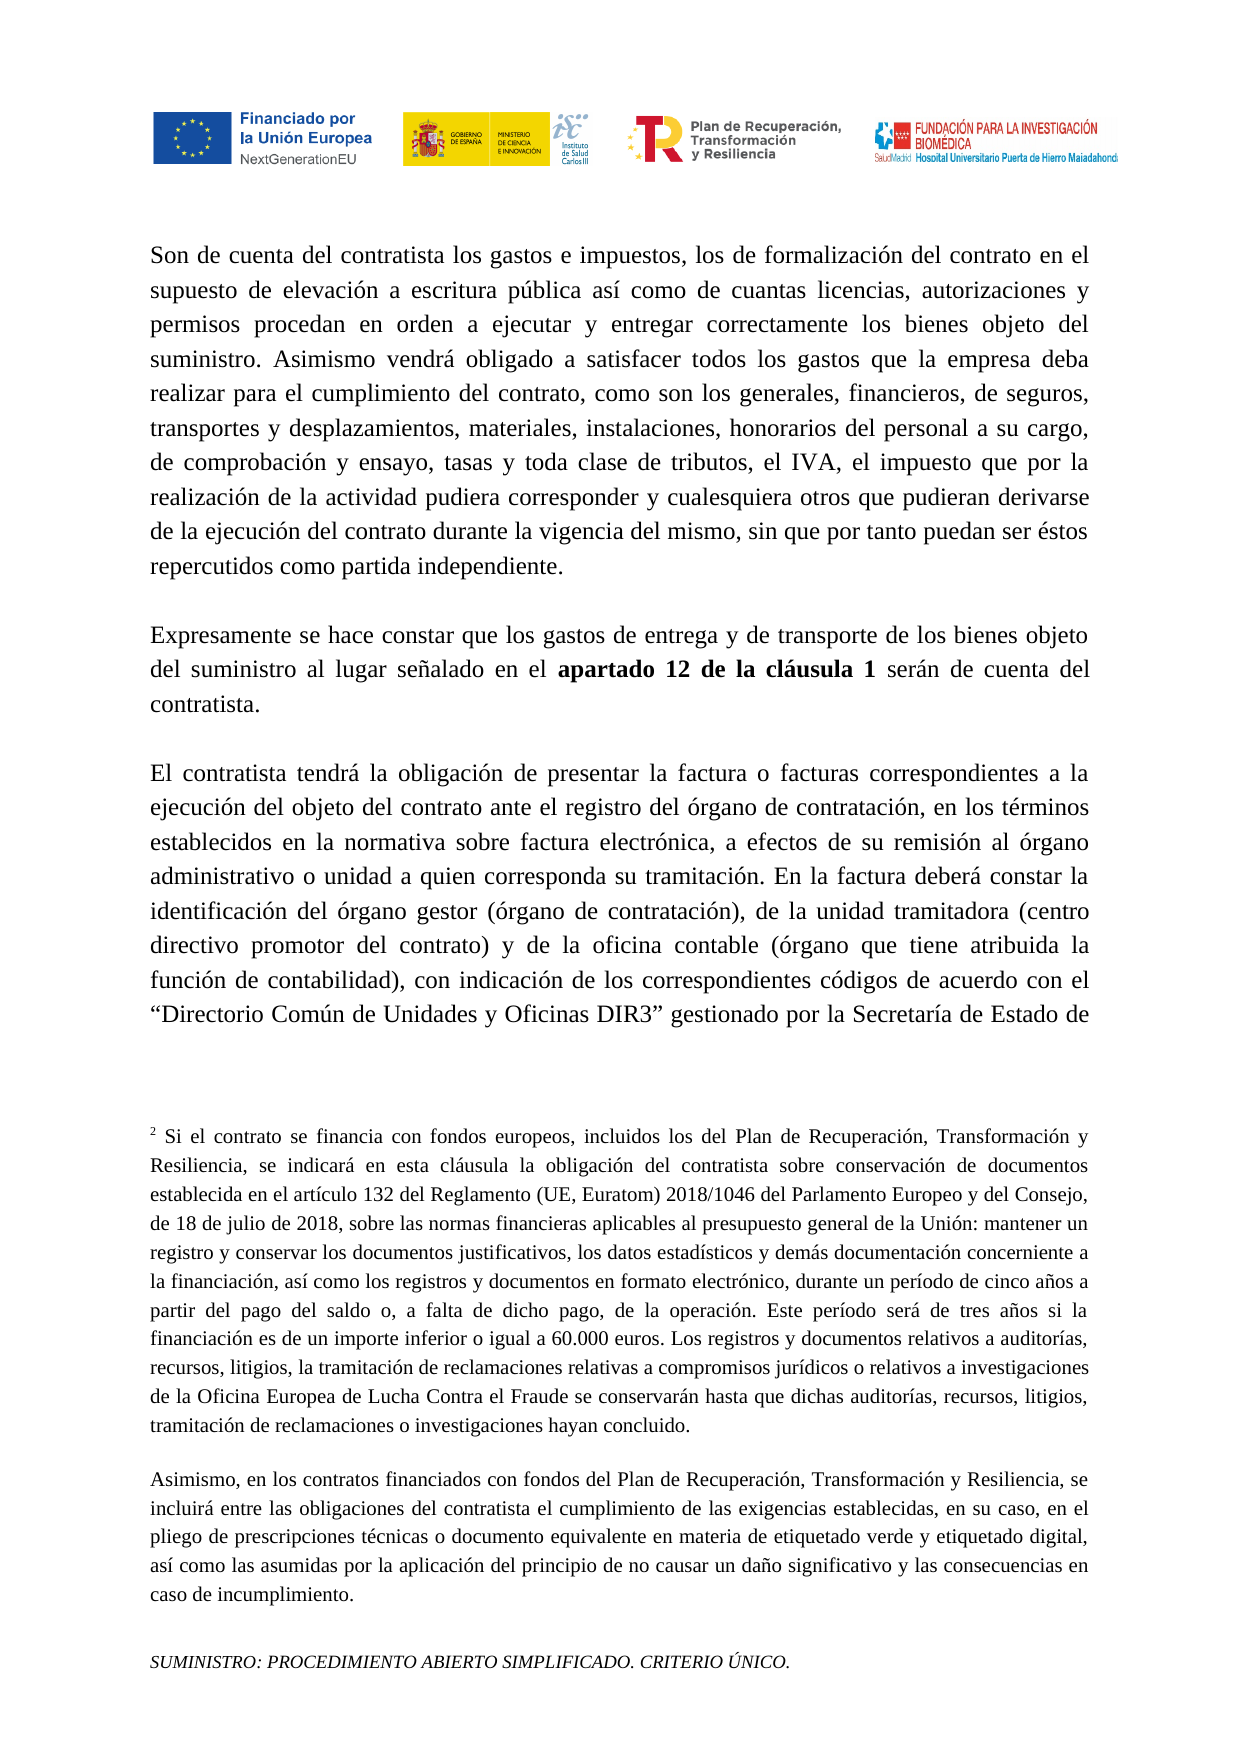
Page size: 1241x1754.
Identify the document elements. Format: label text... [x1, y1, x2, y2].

text El contratista tendrá la obligación de presentar la factura o facturas correspondientes a la ejecución del objeto del contrato ante el registro del órgano de contratación, en los términos establecidos en la normativa sobre factura electrónica, a efectos de su remisión al órgano administrativo o unidad a quien corresponda su tramitación. En la factura deberá constar la identificación del órgano gestor (órgano de contratación), de la unidad tramitadora (centro directivo promotor del contrato) y de la oficina contable (órgano que tiene atribuida la función de contabilidad), con indicación de los correspondientes códigos de acuerdo con el “Directorio Común de Unidades y Oficinas DIR3” gestionado por la Secretaría de Estado de Administraciones Públicas, conforme se recoge en el apartado de “Órganos administrativos” de la cláusula 1. [150, 758, 1090, 1028]
text Expresamente se hace constar que los gastos de entrega y de transporte de los bienes objeto del suministro al lugar señalado en el apartado 12 de la cláusula 1 serán de cuenta del contratista. [150, 620, 1090, 718]
picture [626, 109, 843, 166]
picture [873, 117, 1118, 162]
picture [403, 112, 593, 166]
text Son de cuenta del contratista los gastos e impuestos, los de formalización del contrato en el supuesto de elevación a escritura pública así como de cuantas licencias, autorizaciones y permisos procedan en orden a ejecutar y entregar correctamente los bienes objeto del suministro. Asimismo vendrá obligado a satisfacer todos los gastos que la empresa deba realizar para el cumplimiento del contrato, como son los generales, financieros, de seguros, transportes y desplazamientos, materiales, instalaciones, honorarios del personal a su cargo, de comprobación y ensayo, tasas y toda clase de tributos, el IVA, el impuesto que por la realización de la actividad pudiera corresponder y cualesquiera otros que pudieran derivarse de la ejecución del contrato durante la vigencia del mismo, sin que por tanto puedan ser éstos repercutidos como partida independiente. [150, 241, 1090, 580]
picture [150, 109, 374, 166]
